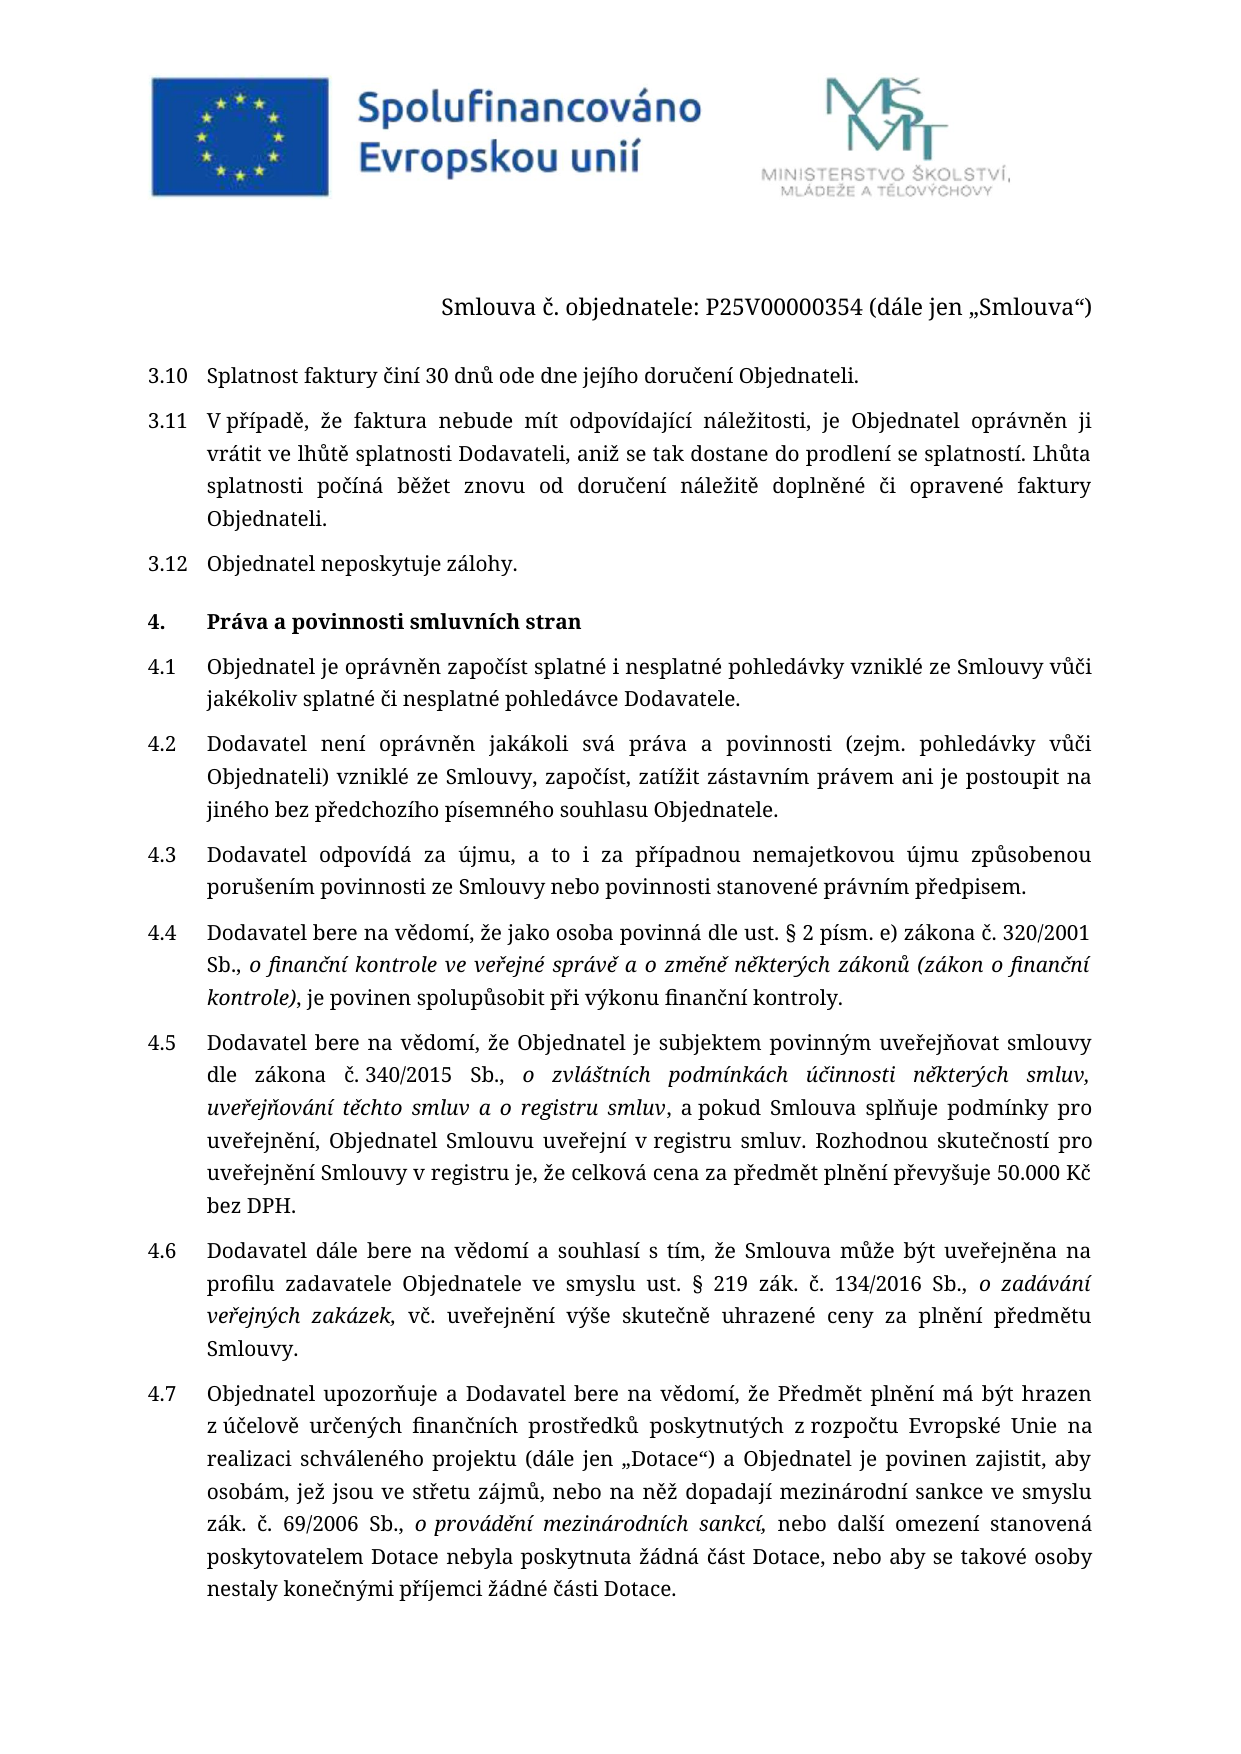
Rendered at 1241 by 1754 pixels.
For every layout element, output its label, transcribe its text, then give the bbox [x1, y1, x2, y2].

list Dodavatel bere na vědomí, že jako osoba povinná dle ust. § 2 písm. e) zákona č. 320/2001 Sb., o finanční kontrole ve veřejné správě a o změně některých zákonů (zákon o finanční kontrole), je povinen spolupůsobit při výkonu finanční kontroly. [148, 918, 1093, 1011]
picture [147, 73, 1012, 202]
list V případě, že faktura nebude mít odpovídající náležitosti, je Objednatel oprávněn ji vrátit ve lhůtě splatnosti Dodavateli, aniž se tak dostane do prodlení se splatností. Lhůta splatnosti počíná běžet znovu od doručení náležitě doplněné či opravené faktury Objednateli. [148, 406, 1093, 532]
list Objednatel upozorňuje a Dodavatel bere na vědomí, že Předmět plnění má být hrazen z účelově určených finančních prostředků poskytnutých z rozpočtu Evropské Unie na realizaci schváleného projektu (dále jen „Dotace“) a Objednatel je povinen zajistit, aby osobám, jež jsou ve střetu zájmů, nebo na něž dopadají mezinárodní sankce ve smyslu zák. č. 69/2006 Sb., o provádění mezinárodních sankcí, nebo další omezení stanovená poskytovatelem Dotace nebyla poskytnuta žádná část Dotace, nebo aby se takové osoby nestaly konečnými příjemci žádné části Dotace. [148, 1379, 1093, 1603]
list Dodavatel není oprávněn jakákoli svá práva a povinnosti (zejm. pohledávky vůči Objednateli) vzniklé ze Smlouvy, započíst, zatížit zástavním právem ani je postoupit na jiného bez předchozího písemného souhlasu Objednatele. [148, 729, 1093, 823]
list Dodavatel odpovídá za újmu, a to i za případnou nemajetkovou újmu způsobenou porušením povinnosti ze Smlouvy nebo povinnosti stanovené právním předpisem. [148, 840, 1093, 901]
list Dodavatel bere na vědomí, že Objednatel je subjektem povinným uveřejňovat smlouvy dle zákona č. 340/2015 Sb., o zvláštních podmínkách účinnosti některých smluv, uveřejňování těchto smluv a o registru smluv, a pokud Smlouva splňuje podmínky pro uveřejnění, Objednatel Smlouvu uveřejní v registru smluv. Rozhodnou skutečností pro uveřejnění Smlouvy v registru je, že celková cena za předmět plnění převyšuje 50.000 Kč bez DPH. [148, 1028, 1093, 1219]
list Dodavatel dále bere na vědomí a souhlasí s tím, že Smlouva může být uveřejněna na profilu zadavatele Objednatele ve smyslu ust. § 219 zák. č. 134/2016 Sb., o zadávání veřejných zakázek, vč. uveřejnění výše skutečně uhrazené ceny za plnění předmětu Smlouvy. [148, 1236, 1093, 1362]
list Splatnost faktury činí 30 dnů ode dne jejího doručení Objednateli. [148, 361, 1093, 389]
list Objednatel je oprávněn započíst splatné i nesplatné pohledávky vzniklé ze Smlouvy vůči jakékoliv splatné či nesplatné pohledávce Dodavatele. [148, 652, 1093, 713]
list Objednatel neposkytuje zálohy. [148, 549, 1093, 578]
list Práva a povinnosti smluvních stran [148, 607, 1093, 635]
